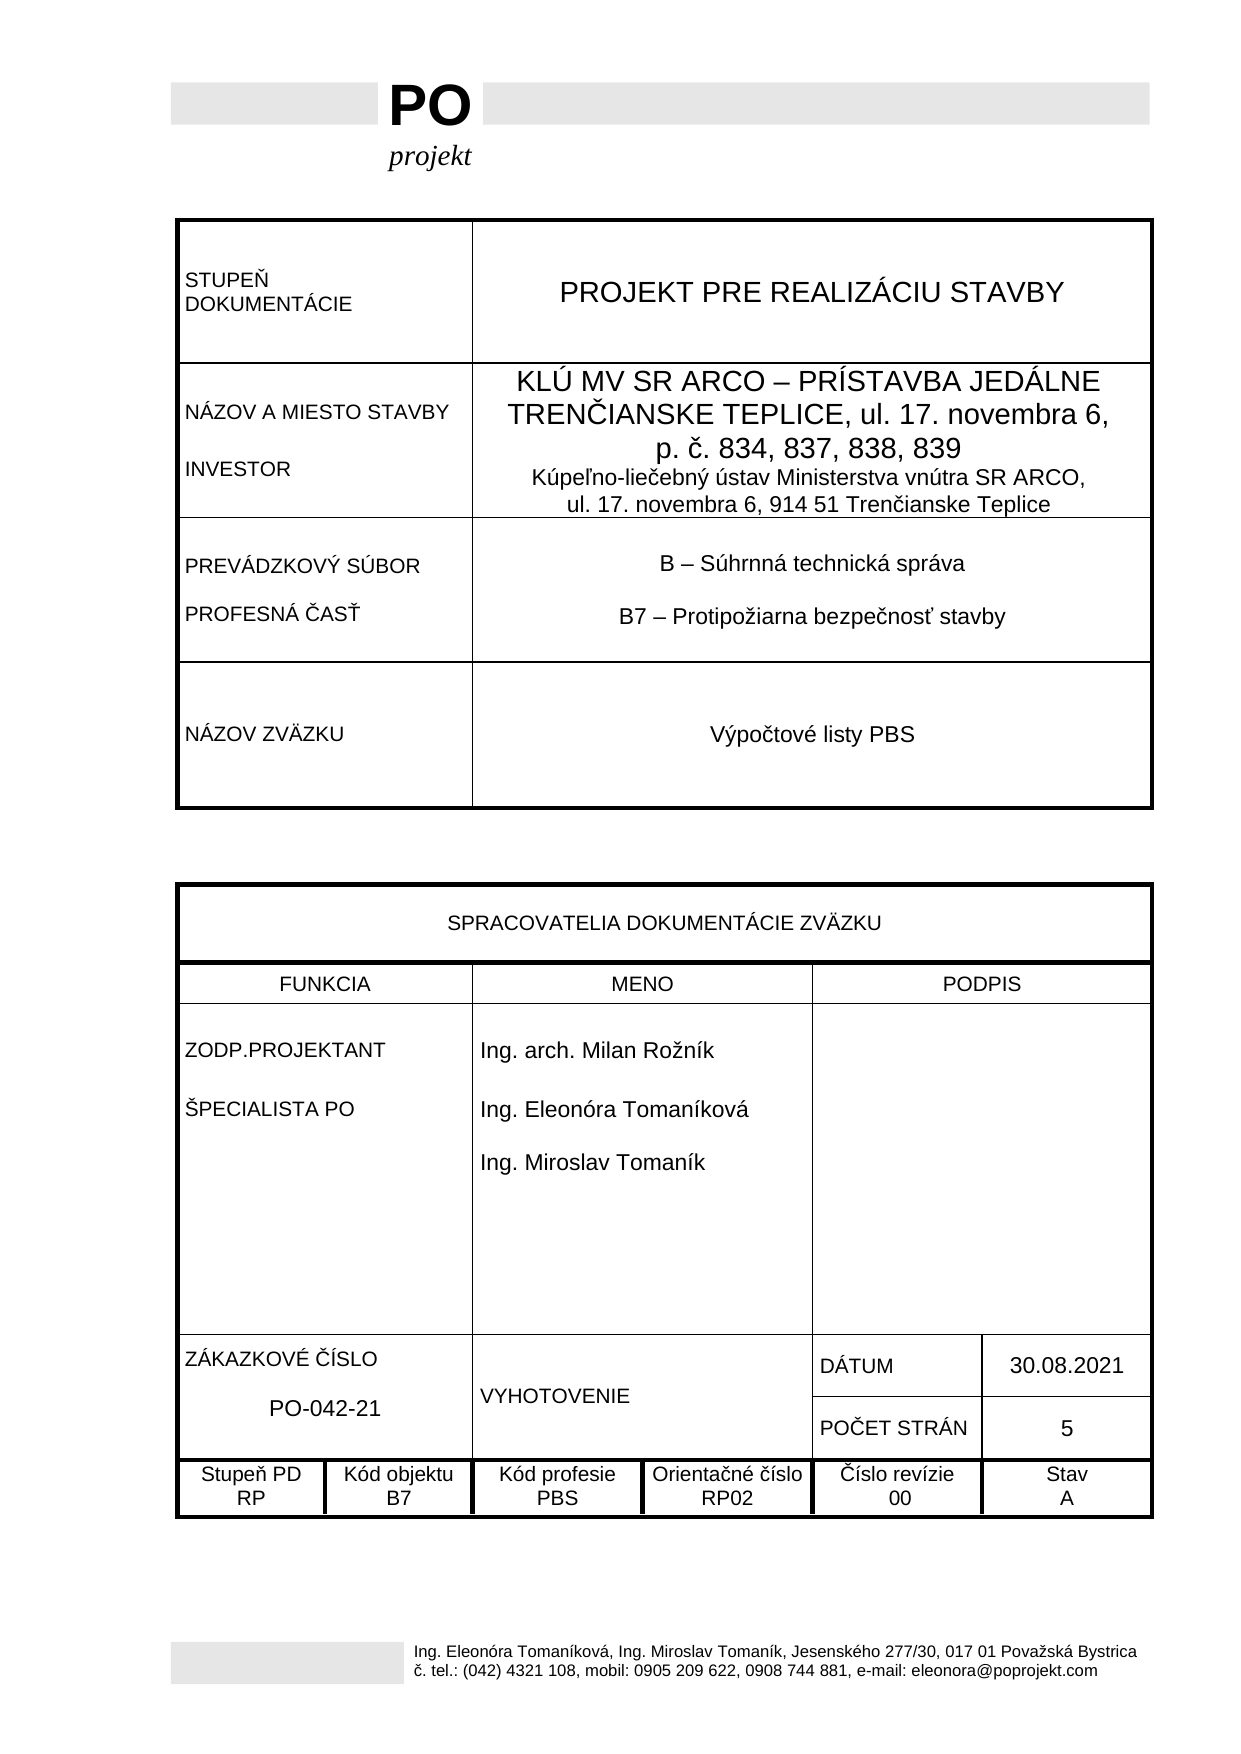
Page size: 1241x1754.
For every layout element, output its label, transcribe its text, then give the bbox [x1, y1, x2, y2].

table_cell POČET STRÁN [813, 1397, 981, 1458]
table_cell VYHOTOVENIE [473, 1335, 812, 1458]
table_cell FUNKCIA [180, 965, 472, 1003]
table_cell [813, 1004, 1150, 1095]
table_cell Stupeň PD RP [180, 1462, 323, 1514]
table_cell KLÚ MV SR ARCO – PRÍSTAVBA JEDÁLNE TRENČIANSKE TEPLICE, ul. 17. novembra 6, p. č. 834, 837, 838, 839 Kúpeľno-liečebný ústav Ministerstva vnútra SR ARCO, ul. 17. novembra 6, 914 51 Trenčianske Teplice [473, 364, 1150, 517]
table_cell Kód profesie PBS [475, 1462, 640, 1514]
table_cell Kód objektu B7 [327, 1462, 470, 1514]
table_cell Stav A [984, 1462, 1150, 1514]
table_cell Výpočtové listy PBS [473, 663, 1150, 806]
table_cell 5 [983, 1397, 1150, 1458]
table_cell Orientačné číslo RP02 [645, 1462, 810, 1514]
table_cell NÁZOV A MIESTO STAVBY INVESTOR [180, 364, 472, 517]
table_cell NÁZOV ZVÄZKU [180, 663, 472, 806]
table_cell ZÁKAZKOVÉ ČÍSLO PO-042-21 [180, 1335, 472, 1458]
table_cell [813, 1096, 1150, 1334]
table_cell Číslo revízie 00 [815, 1462, 980, 1514]
table_cell DÁTUM [813, 1335, 981, 1396]
table_cell ZODP.PROJEKTANT [180, 1004, 472, 1095]
table_header STUPEŇ DOKUMENTÁCIE [180, 222, 472, 362]
table_cell Ing. arch. Milan Rožník [473, 1004, 812, 1095]
table_cell PODPIS [813, 965, 1150, 1003]
table_cell MENO [473, 965, 812, 1003]
table_cell ŠPECIALISTA PO [180, 1096, 472, 1334]
table_cell 30.08.2021 [983, 1335, 1150, 1396]
table_header SPRACOVATELIA DOKUMENTÁCIE ZVÄZKU [180, 887, 1150, 960]
table_cell Ing. Eleonóra Tomaníková Ing. Miroslav Tomaník [473, 1096, 812, 1334]
table_header PROJEKT PRE REALIZÁCIU STAVBY [473, 222, 1150, 362]
table_cell B – Súhrnná technická správa B7 – Protipožiarna bezpečnosť stavby [473, 518, 1150, 661]
table_cell PREVÁDZKOVÝ SÚBOR PROFESNÁ ČASŤ [180, 518, 472, 661]
